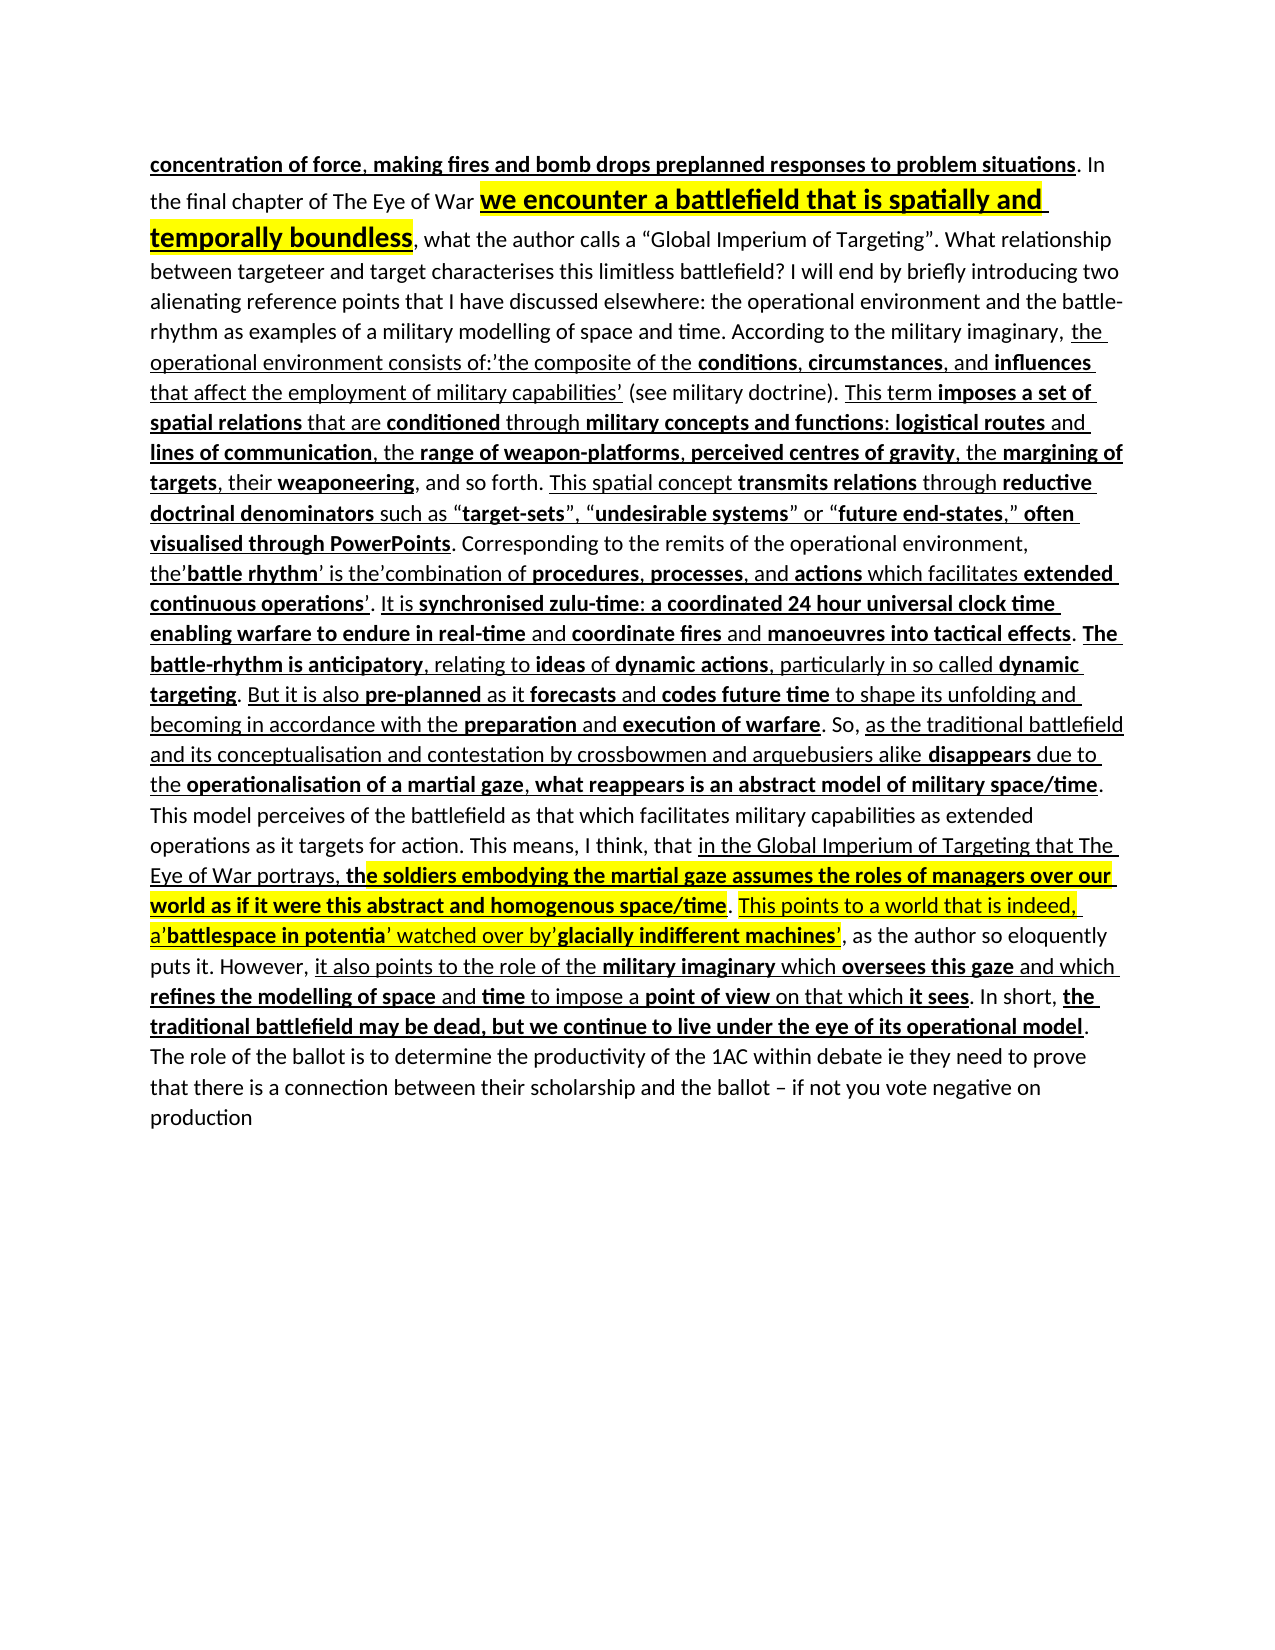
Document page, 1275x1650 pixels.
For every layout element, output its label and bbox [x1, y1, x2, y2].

text [150, 150, 1125, 1131]
